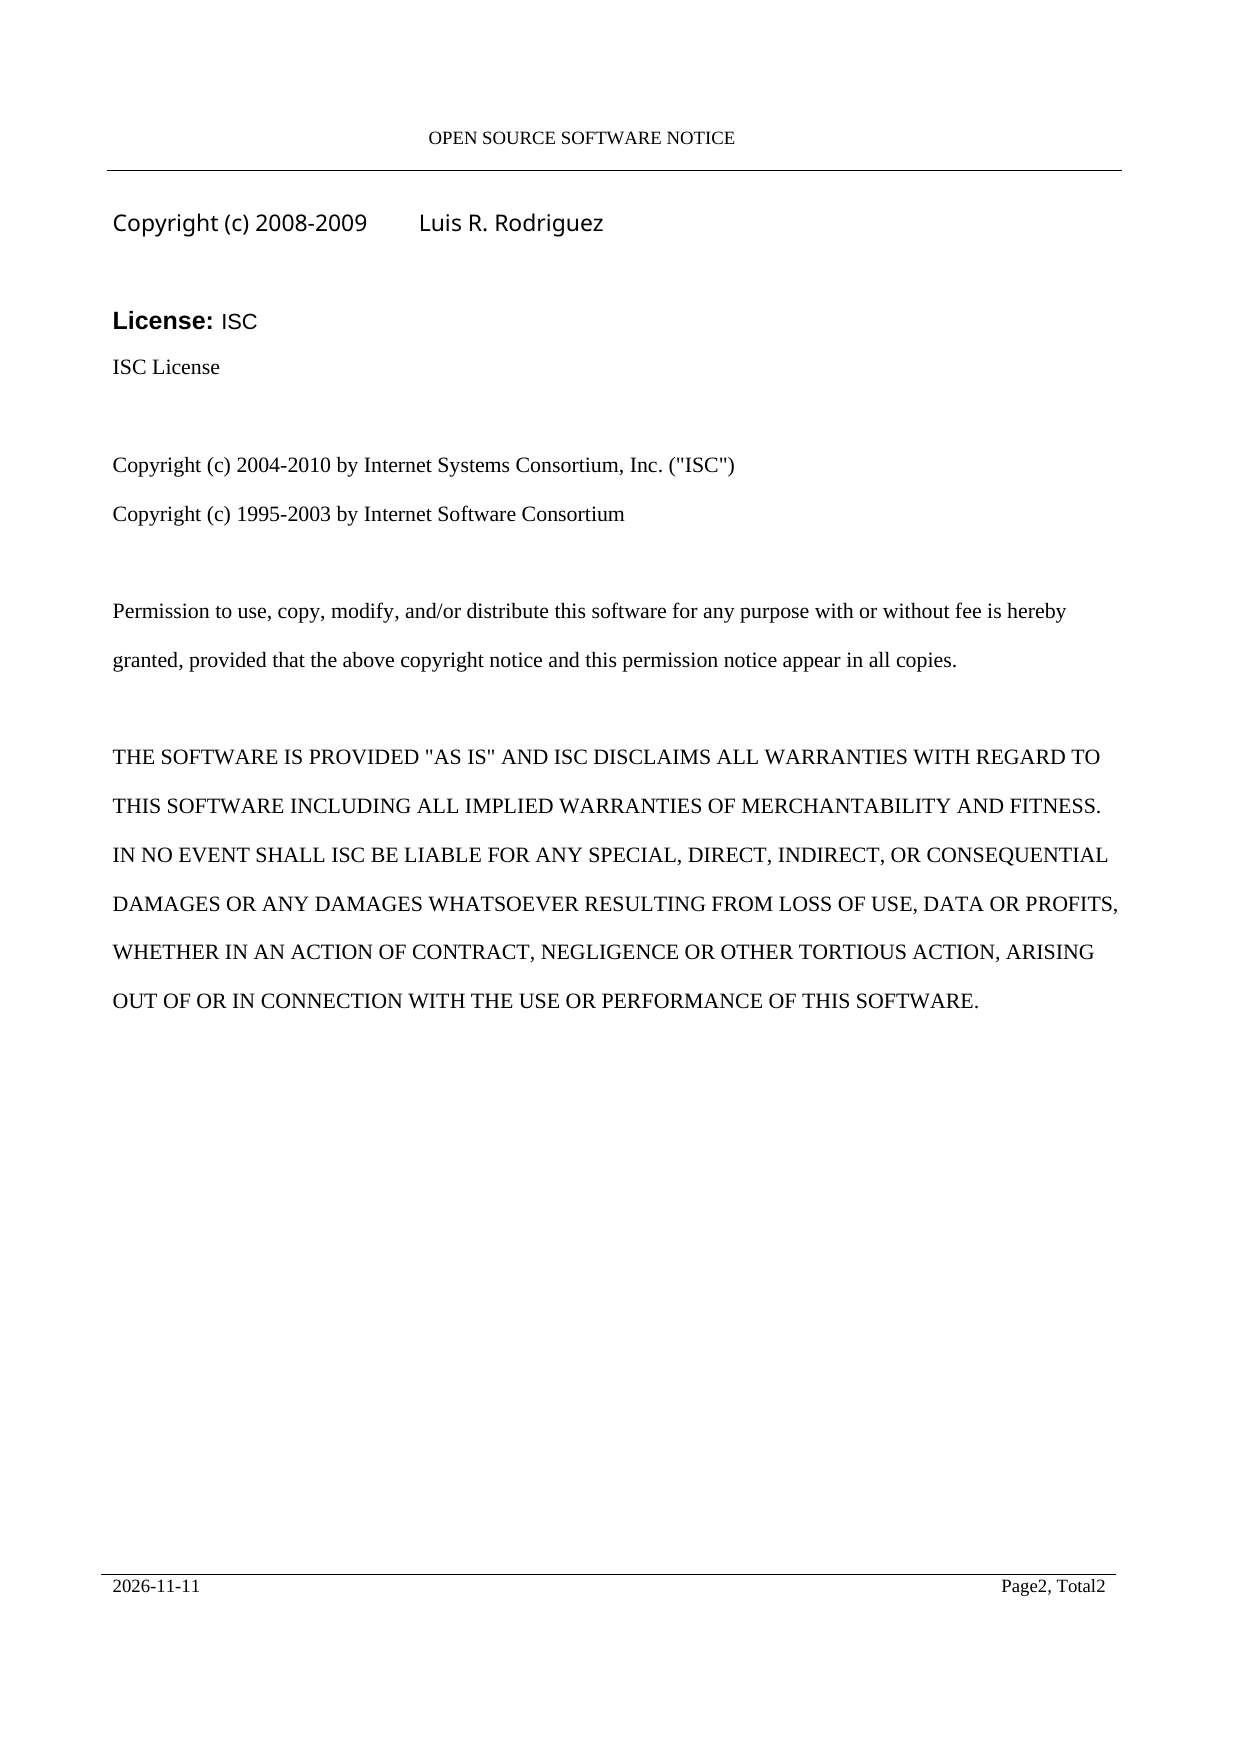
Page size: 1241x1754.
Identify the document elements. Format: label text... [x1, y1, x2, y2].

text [112, 206, 1128, 288]
text ISC License Copyright (c) 2004-2010 by Internet Systems Consortium, Inc. ("ISC") Copyright (c) 1995-2003 by Internet Software Consortium Permission to use, copy, modify, and/or distribute this software for any purpose with or without fee is hereby granted, provided that the above copyright notice and this permission notice appear in all copies. THE SOFTWARE IS PROVIDED "AS IS" AND ISC DISCLAIMS ALL WARRANTIES WITH REGARD TO THIS SOFTWARE INCLUDING ALL IMPLIED WARRANTIES OF MERCHANTABILITY AND FITNESS. IN NO EVENT SHALL ISC BE LIABLE FOR ANY SPECIAL, DIRECT, INDIRECT, OR CONSEQUENTIAL DAMAGES OR ANY DAMAGES WHATSOEVER RESULTING FROM LOSS OF USE, DATA OR PROFITS, WHETHER IN AN ACTION OF CONTRACT, NEGLIGENCE OR OTHER TORTIOUS ACTION, ARISING OUT OF OR IN CONNECTION WITH THE USE OR PERFORMANCE OF THIS SOFTWARE. [112, 351, 1128, 1017]
text License: ISC [112, 304, 1128, 336]
